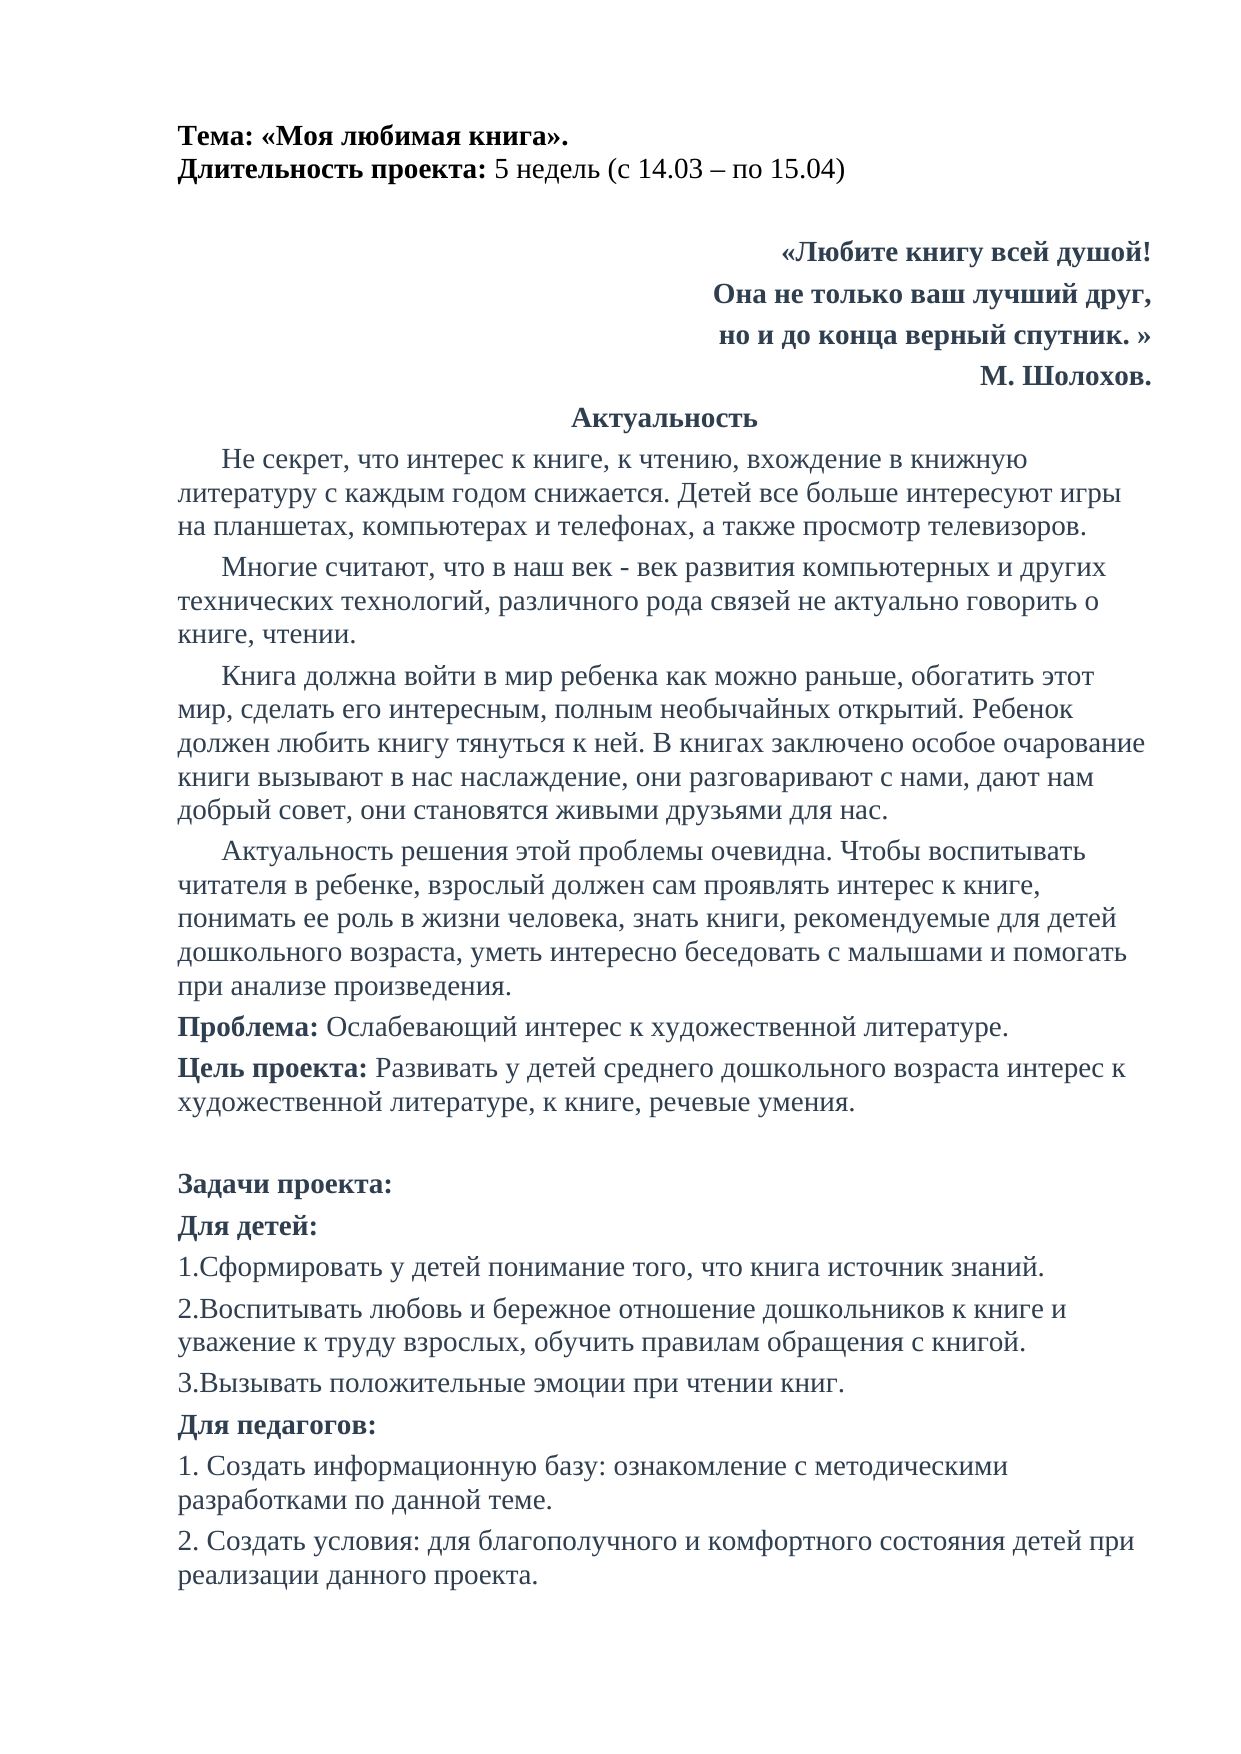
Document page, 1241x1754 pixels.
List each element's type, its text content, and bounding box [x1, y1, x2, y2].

text 1.Сформировать у детей понимание того, что книга источник знаний. [177, 1249, 1152, 1283]
text но и до конца верный спутник. » [177, 317, 1152, 351]
text Не секрет, что интерес к книге, к чтению, вхождение в книжную литературу с каждым годом снижается. Детей все больше интересуют игры на планшетах, компьютерах и телефонах, а также просмотр телевизоров. [177, 441, 1152, 542]
text Книга должна войти в мир ребенка как можно раньше, обогатить этот мир, сделать его интересным, полным необычайных открытий. Ребенок должен любить книгу тянуться к ней. В книгах заключено особое очарование книги вызывают в нас наслаждение, они разговаривают с нами, дают нам добрый совет, они становятся живыми друзьями для нас. [177, 658, 1152, 826]
text Длительность проекта: 5 недель (с 14.03 – по 15.04) [177, 152, 1152, 185]
text Цель проекта: Развивать у детей среднего дошкольного возраста интерес к художественной литературе, к книге, речевые умения. [177, 1050, 1152, 1117]
text М. Шолохов. [177, 358, 1152, 392]
text Проблема: Ослабевающий интерес к художественной литературе. [177, 1009, 1152, 1043]
text 1. Создать информационную базу: ознакомление с методическими разработками по данной теме. [177, 1448, 1152, 1515]
text Актуальность решения этой проблемы очевидна. Чтобы воспитывать читателя в ребенке, взрослый должен сам проявлять интерес к книге, понимать ее роль в жизни человека, знать книги, рекомендуемые для детей дошкольного возраста, уметь интересно беседовать с малышами и помогать при анализе произведения. [177, 833, 1152, 1001]
text 2.Воспитывать любовь и бережное отношение дошкольников к книге и уважение к труду взрослых, обучить правилам обращения с книгой. [177, 1291, 1152, 1358]
text Для детей: [177, 1208, 1152, 1242]
text Задачи проекта: [177, 1167, 1152, 1200]
text Тема: «Моя любимая книга». [177, 118, 1152, 152]
text Для педагогов: [177, 1407, 1152, 1441]
text Многие считают, что в наш век - век развития компьютерных и других технических технологий, различного рода связей не актуально говорить о книге, чтении. [177, 549, 1152, 650]
text «Любите книгу всей душой! [177, 234, 1152, 268]
text 3.Вызывать положительные эмоции при чтении книг. [177, 1366, 1152, 1399]
text 2. Создать условия: для благополучного и комфортного состояния детей при реализации данного проекта. [177, 1523, 1152, 1590]
text Актуальность [177, 400, 1152, 433]
text Она не только ваш лучший друг, [177, 276, 1152, 309]
